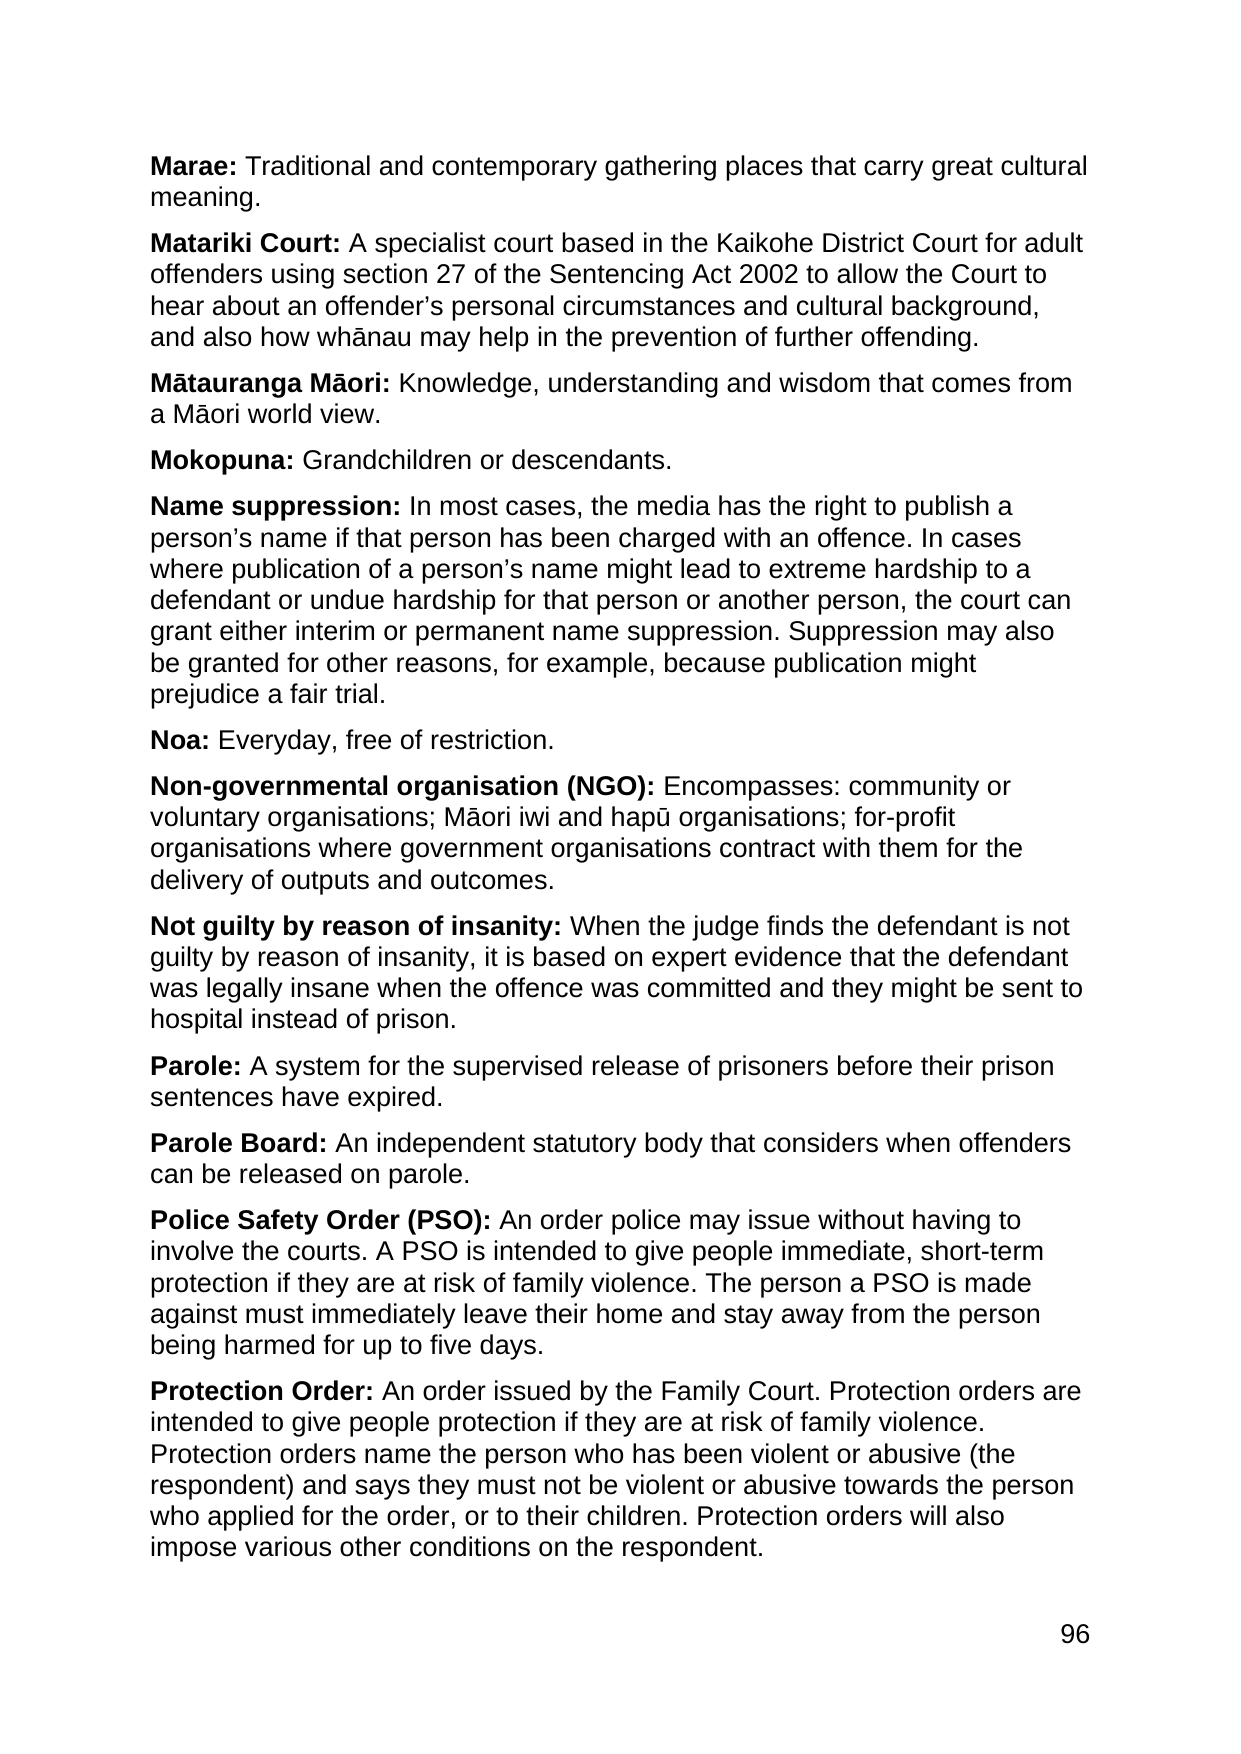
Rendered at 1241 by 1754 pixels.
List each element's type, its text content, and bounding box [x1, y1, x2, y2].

text Mātauranga Māori: Knowledge, understanding and wisdom that comes from a Māori world view. [150, 367, 1090, 429]
text Noa: Everyday, free of restriction. [150, 724, 1090, 755]
text Not guilty by reason of insanity: When the judge finds the defendant is not guilty by reason of insanity, it is based on expert evidence that the defendant was legally insane when the offence was committed and they might be sent to hospital instead of prison. [150, 910, 1090, 1035]
text Protection Order: An order issued by the Family Court. Protection orders are intended to give people protection if they are at risk of family violence. Protection orders name the person who has been violent or abusive (the respondent) and says they must not be violent or abusive towards the person who applied for the order, or to their children. Protection orders will also impose various other conditions on the respondent. [150, 1375, 1090, 1563]
text Mokopuna: Grandchildren or descendants. [150, 444, 1090, 476]
text Police Safety Order (PSO): An order police may issue without having to involve the courts. A PSO is intended to give people immediate, short-term protection if they are at risk of family violence. The person a PSO is made against must immediately leave their home and stay away from the person being harmed for up to five days. [150, 1204, 1090, 1360]
text Parole: A system for the supervised release of prisoners before their prison sentences have expired. [150, 1049, 1090, 1112]
text Non-governmental organisation (NGO): Encompasses: community or voluntary organisations; Māori iwi and hapū organisations; for-profit organisations where government organisations contract with them for the delivery of outputs and outcomes. [150, 770, 1090, 895]
text Parole Board: An independent statutory body that considers when offenders can be released on parole. [150, 1127, 1090, 1189]
text Marae: Traditional and contemporary gathering places that carry great cultural meaning. [150, 150, 1090, 212]
text Matariki Court: A specialist court based in the Kaikohe District Court for adult offenders using section 27 of the Sentencing Act 2002 to allow the Court to hear about an offender’s personal circumstances and cultural background, and also how whānau may help in the prevention of further offending. [150, 227, 1090, 352]
text Name suppression: In most cases, the media has the right to publish a person’s name if that person has been charged with an offence. In cases where publication of a person’s name might lead to extreme hardship to a defendant or undue hardship for that person or another person, the court can grant either interim or permanent name suppression. Suppression may also be granted for other reasons, for example, because publication might prejudice a fair trial. [150, 490, 1090, 709]
